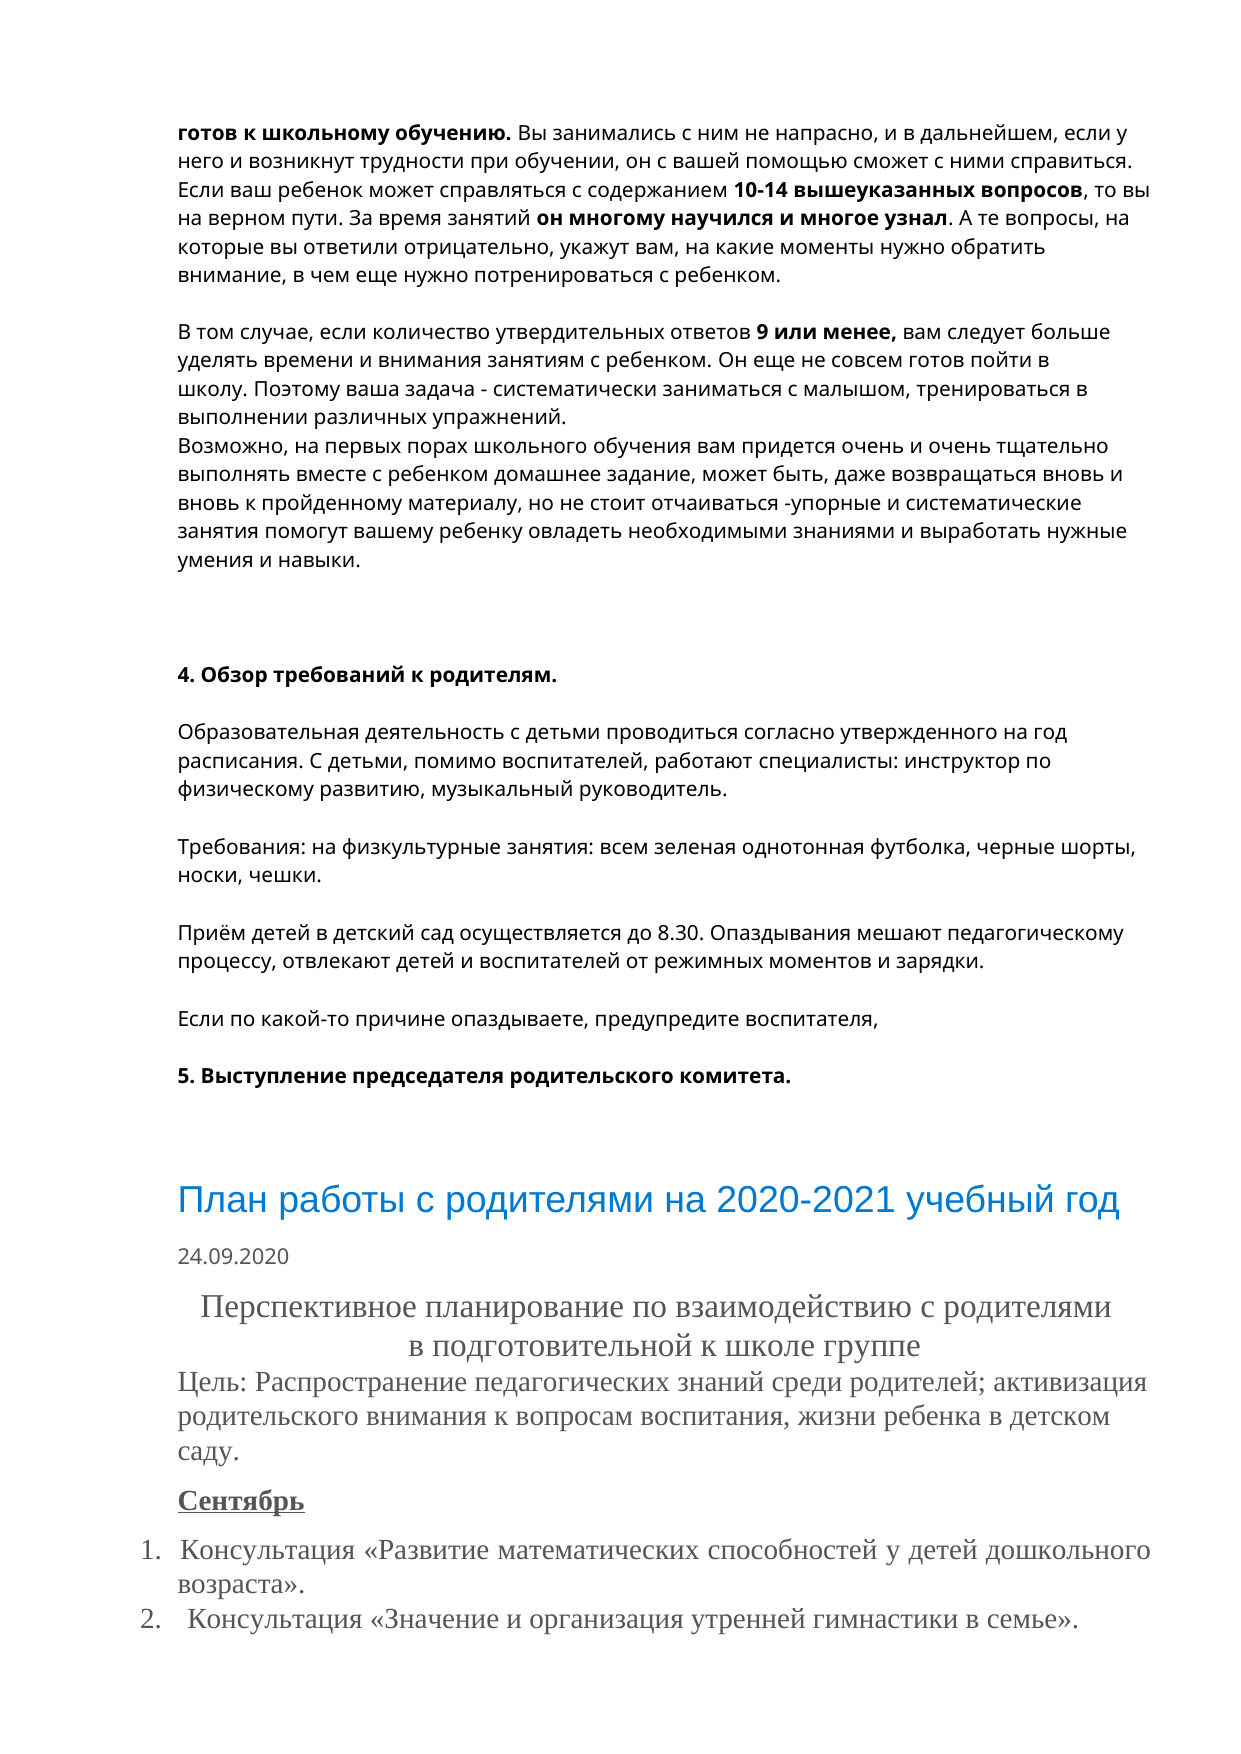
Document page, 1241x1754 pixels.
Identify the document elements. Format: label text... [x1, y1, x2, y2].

text 1. Консультация «Развитие математических способностей у детей дошкольного возраста». [140, 1531, 1152, 1600]
text Требования: на физкультурные занятия: всем зеленая однотонная футболка, черные шорты, носки, чешки. [177, 832, 1152, 889]
text Перспективное планирование по взаимодействию с родителями [177, 1287, 1152, 1325]
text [177, 118, 1152, 573]
text План работы с родителями на 2020-2021 учебный год [177, 1177, 1152, 1220]
text Приём детей в детский сад осуществляется до 8.30. Опаздывания мешают педагогическому процессу, отвлекают детей и воспитателей от режимных моментов и зарядки. [177, 918, 1152, 975]
text 4. Обзор требований к родителям. [177, 660, 1152, 688]
text Образовательная деятельность с детьми проводиться согласно утвержденного на год расписания. С детьми, помимо воспитателей, работают специалисты: инструктор по физическому развитию, музыкальный руководитель. [177, 717, 1152, 803]
text в подготовительной к школе группе [177, 1325, 1152, 1363]
text Сентябрь [177, 1482, 1152, 1516]
text 5. Выступление председателя родительского комитета. [177, 1062, 1152, 1090]
text 2. Консультация «Значение и организация утренней гимнастики в семье». [140, 1600, 1152, 1634]
text Если по какой-то причине опаздываете, предупредите воспитателя, [177, 1004, 1152, 1032]
text Цель: Распространение педагогических знаний среди родителей; активизация родительского внимания к вопросам воспитания, жизни ребенка в детском саду. [177, 1363, 1152, 1466]
text 24.09.2020 [177, 1237, 1152, 1271]
